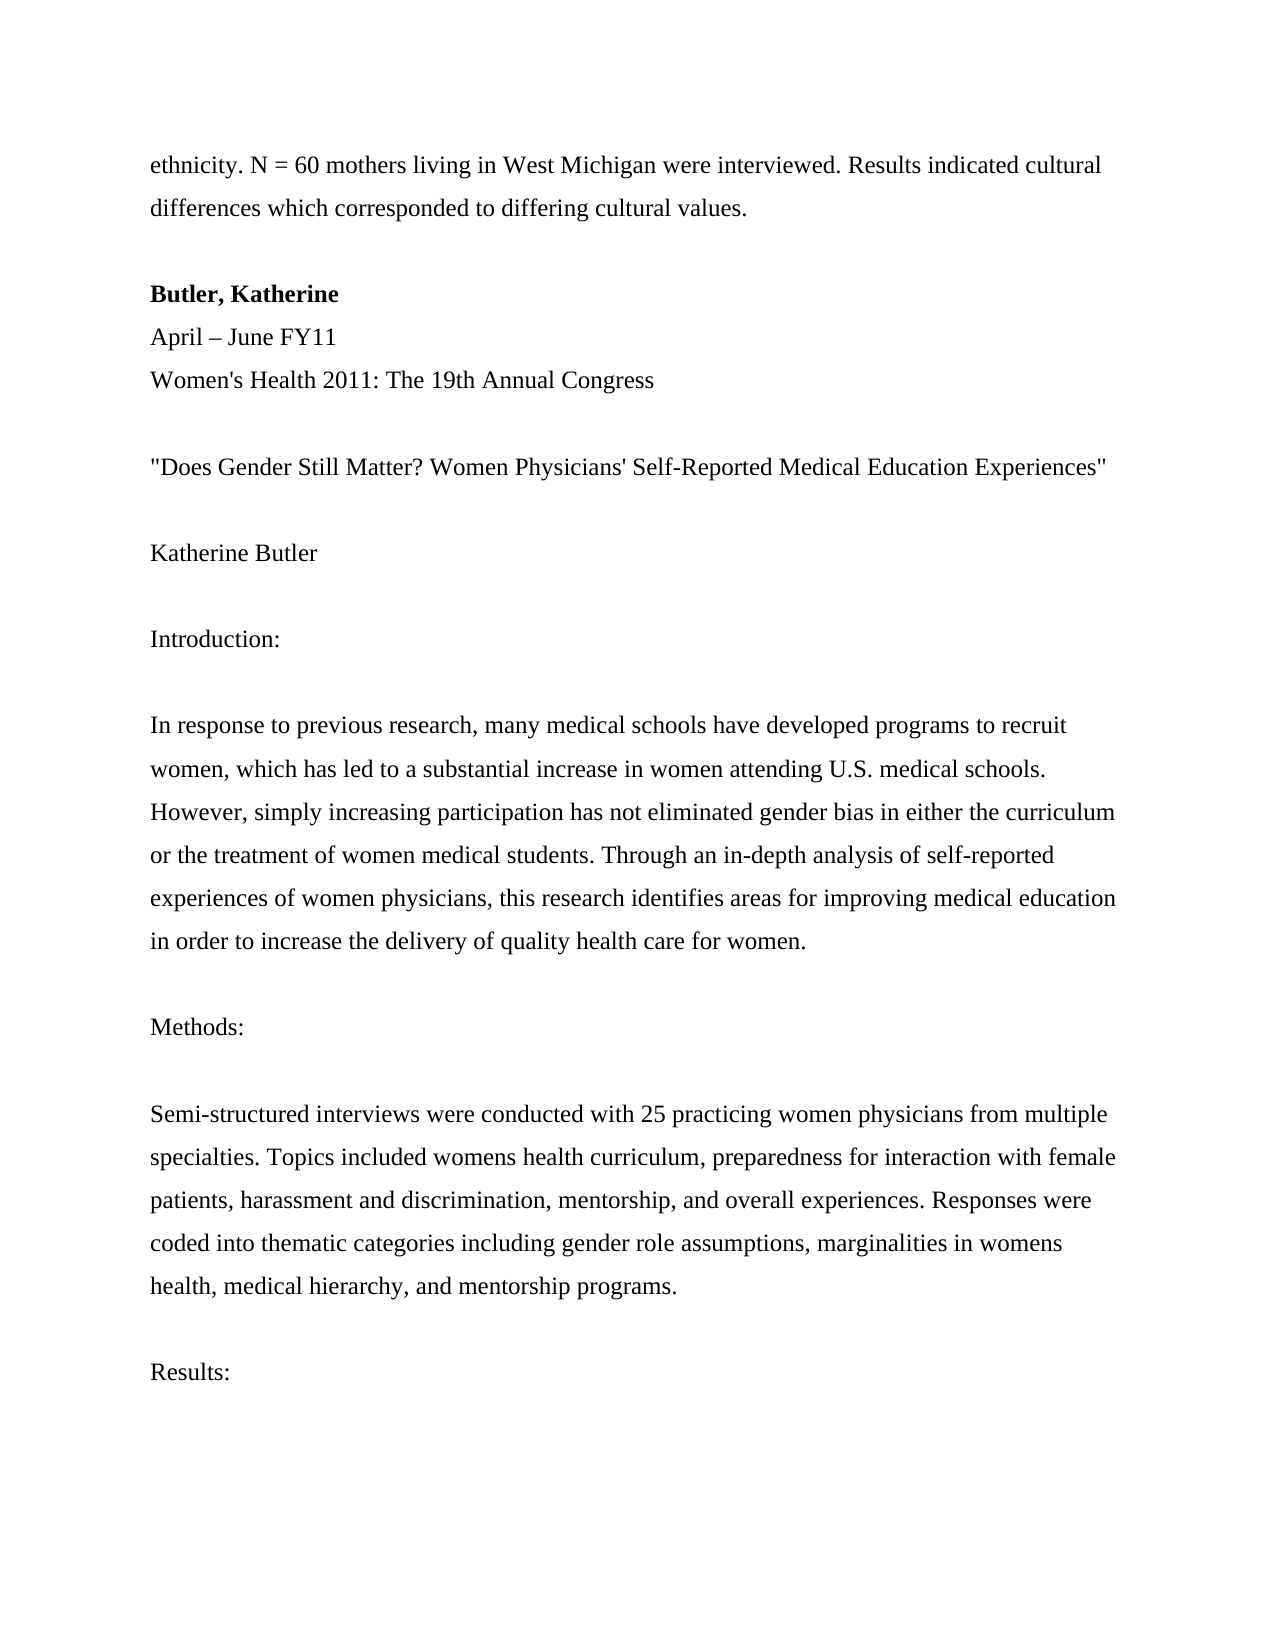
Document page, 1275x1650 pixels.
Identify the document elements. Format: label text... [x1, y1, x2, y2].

text Methods: [150, 1012, 1125, 1041]
text Katherine Butler [150, 538, 1125, 567]
text Semi-structured interviews were conducted with 25 practicing women physicians from multiple specialties. Topics included womens health curriculum, preparedness for interaction with female patients, harassment and discrimination, mentorship, and overall experiences. Responses were coded into thematic categories including gender role assumptions, marginalities in womens health, medical hierarchy, and mentorship programs. [150, 1099, 1125, 1300]
text Results: [150, 1357, 1125, 1386]
text In response to previous research, many medical schools have developed programs to recruit women, which has led to a substantial increase in women attending U.S. medical schools. However, simply increasing participation has not eliminated gender bias in either the curriculum or the treatment of women medical students. Through an in-depth analysis of self-reported experiences of women physicians, this research identifies areas for improving medical education in order to increase the delivery of quality health care for women. [150, 711, 1125, 955]
text Introduction: [150, 624, 1125, 653]
text "Does Gender Still Matter? Women Physicians' Self-Reported Medical Education Experiences" [150, 452, 1125, 481]
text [150, 150, 1125, 222]
text Women's Health 2011: The 19th Annual Congress [150, 366, 1125, 394]
text Butler, Katherine [150, 279, 1125, 308]
text April – June FY11 [150, 322, 1125, 351]
